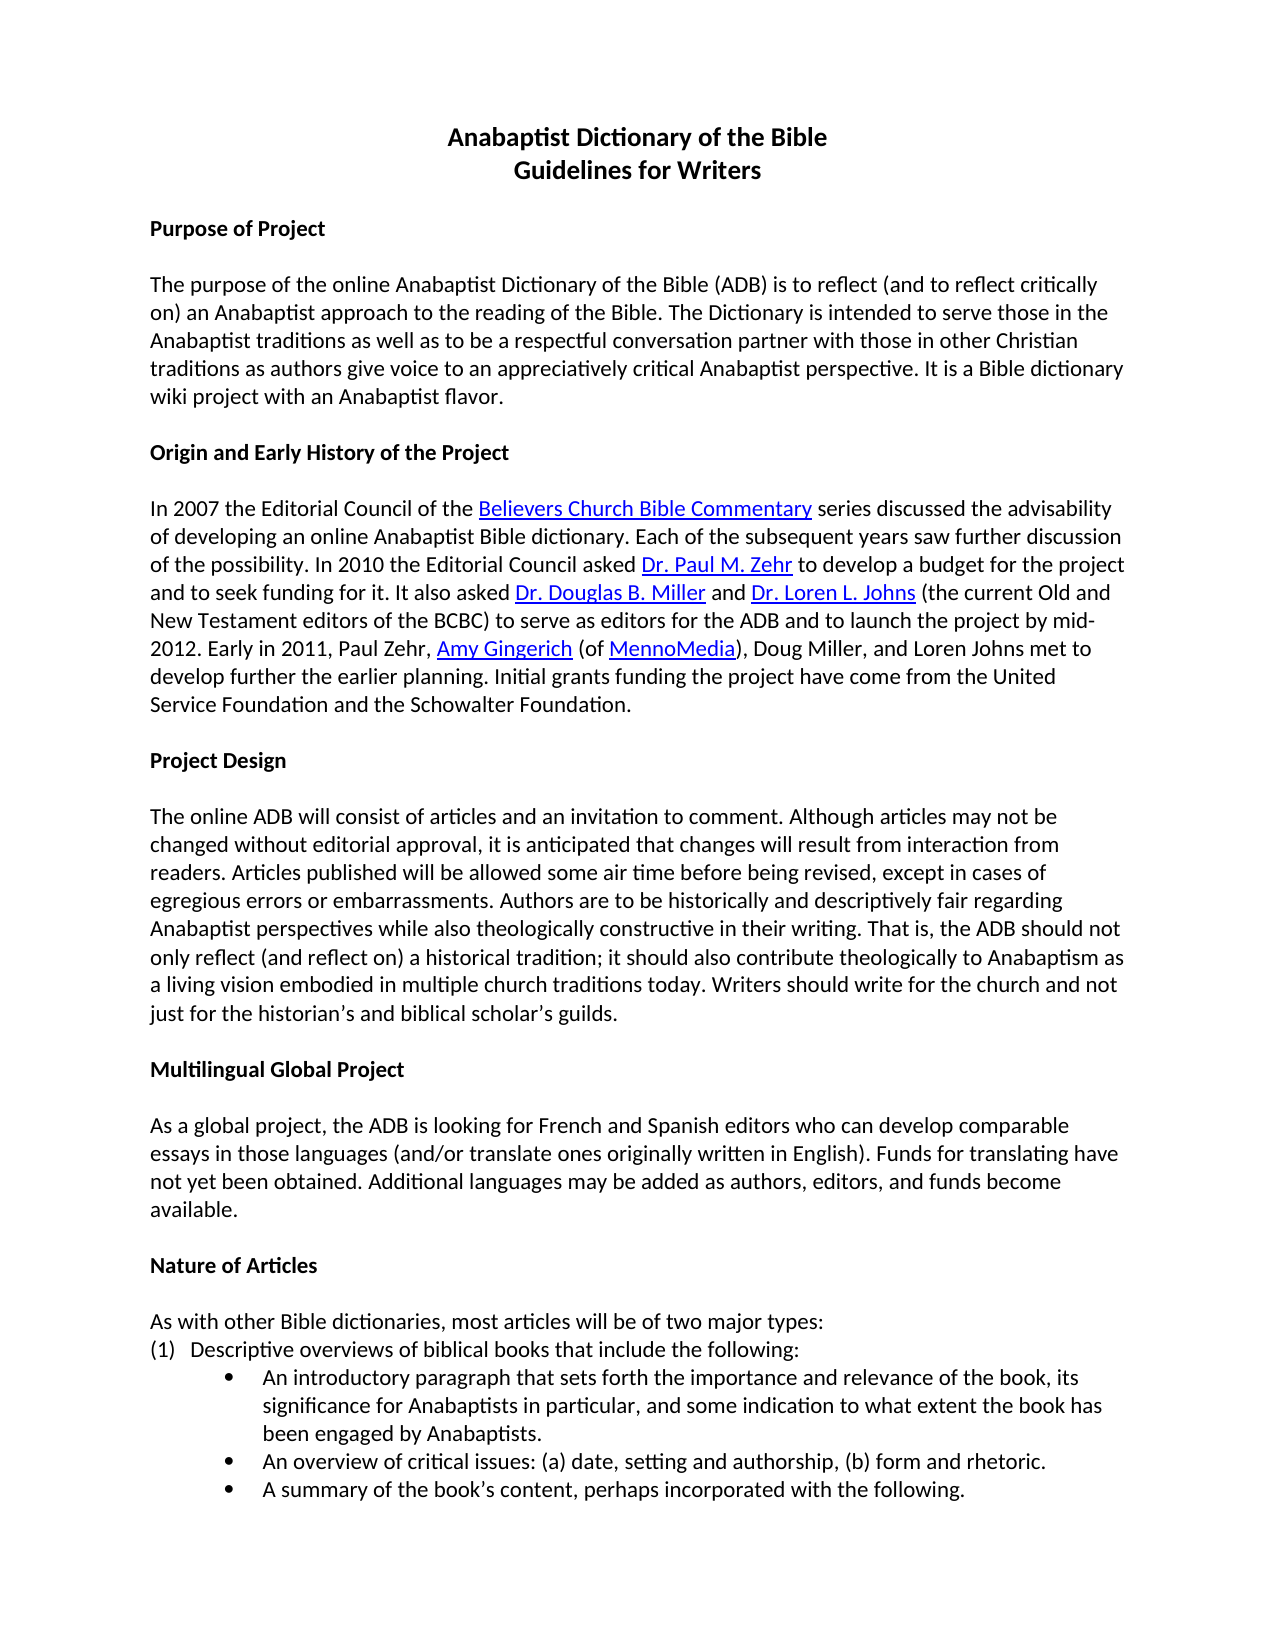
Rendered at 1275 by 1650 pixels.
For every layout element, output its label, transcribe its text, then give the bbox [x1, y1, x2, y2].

list An introductory paragraph that sets forth the importance and relevance of the book, its significance for Anabaptists in particular, and some indication to what extent the book has been engaged by Anabaptists. [225, 1363, 1125, 1447]
text Project Design [150, 746, 1125, 774]
text Guidelines for Writers [150, 153, 1125, 186]
list An overview of critical issues: (a) date, setting and authorship, (b) form and rhetoric. [225, 1447, 1125, 1475]
list A summary of the book’s content, perhaps incorporated with the following. [225, 1475, 1125, 1503]
text As a global project, the ADB is looking for French and Spanish editors who can develop comparable essays in those languages (and/or translate ones originally written in English). Funds for translating have not yet been obtained. Additional languages may be added as authors, editors, and funds become available. [150, 1111, 1125, 1223]
text Multilingual Global Project [150, 1055, 1125, 1083]
text In 2007 the Editorial Council of the Believers Church Bible Commentary series discussed the advisability of developing an online Anabaptist Bible dictionary. Each of the subsequent years saw further discussion of the possibility. In 2010 the Editorial Council asked Dr. Paul M. Zehr to develop a budget for the project and to seek funding for it. It also asked Dr. Douglas B. Miller and Dr. Loren L. Johns (the current Old and New Testament editors of the BCBC) to serve as editors for the ADB and to launch the project by mid-2012. Early in 2011, Paul Zehr, Amy Gingerich (of MennoMedia), Doug Miller, and Loren Johns met to develop further the earlier planning. Initial grants funding the project have come from the United Service Foundation and the Schowalter Foundation. [150, 494, 1125, 718]
text Nature of Articles [150, 1251, 1125, 1279]
text Purpose of Project [150, 214, 1125, 242]
text Anabaptist Dictionary of the Bible [150, 120, 1125, 153]
text The purpose of the online Anabaptist Dictionary of the Bible (ADB) is to reflect (and to reflect critically on) an Anabaptist approach to the reading of the Bible. The Dictionary is intended to serve those in the Anabaptist traditions as well as to be a respectful conversation partner with those in other Christian traditions as authors give voice to an appreciatively critical Anabaptist perspective. It is a Bible dictionary wiki project with an Anabaptist flavor. [150, 270, 1125, 410]
list (1) Descriptive overviews of biblical books that include the following: [150, 1335, 1125, 1363]
text As with other Bible dictionaries, most articles will be of two major types: [150, 1307, 1125, 1335]
text The online ADB will consist of articles and an invitation to comment. Although articles may not be changed without editorial approval, it is anticipated that changes will result from interaction from readers. Articles published will be allowed some air time before being revised, except in cases of egregious errors or embarrassments. Authors are to be historically and descriptively fair regarding Anabaptist perspectives while also theologically constructive in their writing. That is, the ADB should not only reflect (and reflect on) a historical tradition; it should also contribute theologically to Anabaptism as a living vision embodied in multiple church traditions today. Writers should write for the church and not just for the historian’s and biblical scholar’s guilds. [150, 802, 1125, 1027]
text Origin and Early History of the Project [150, 438, 1125, 466]
